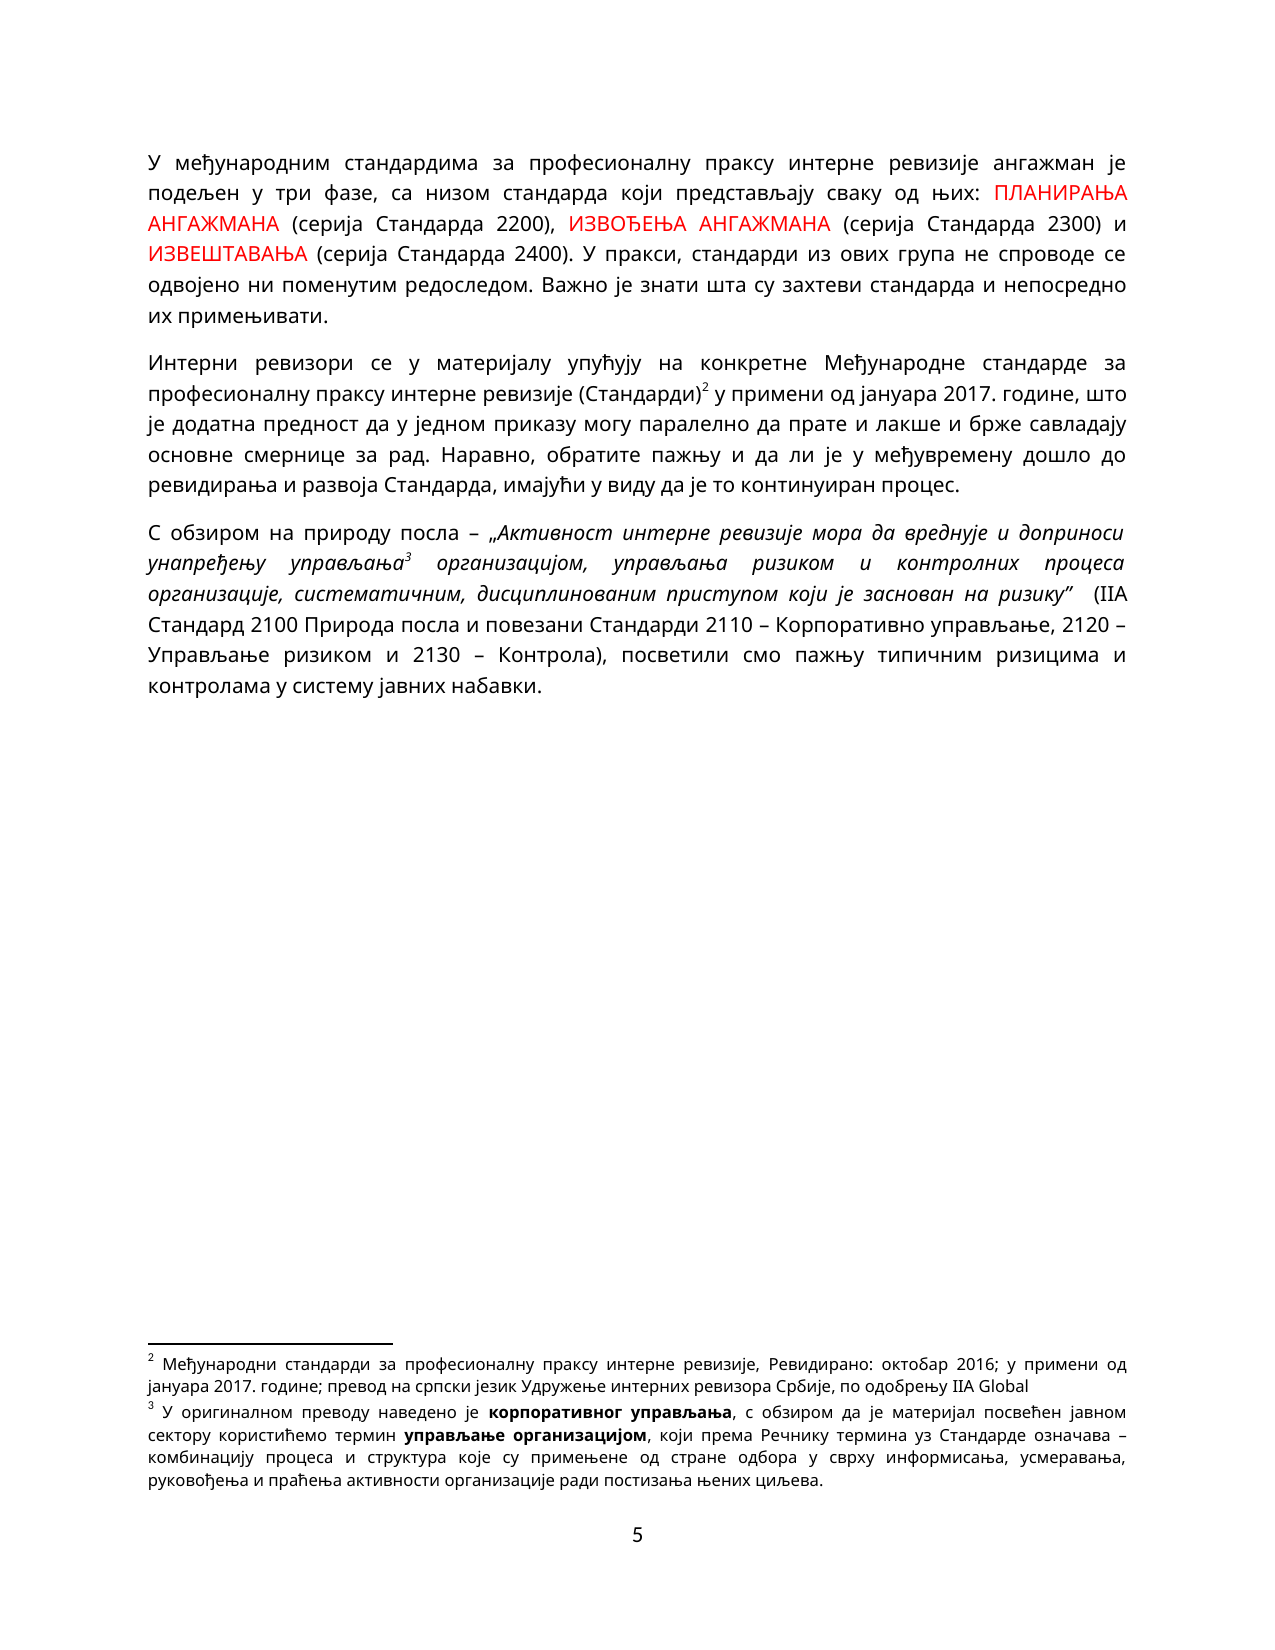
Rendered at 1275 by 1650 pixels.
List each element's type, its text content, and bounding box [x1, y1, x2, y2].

text У међународним стандардима за професионалну праксу интерне ревизије ангажман је подељен у три фазе, са низом стандарда који представљају сваку од њих: ПЛАНИРАЊА АНГАЖМАНА (серија Стандарда 2200), ИЗВОЂЕЊА АНГАЖМАНА (серија Стандарда 2300) и ИЗВЕШТАВАЊА (серија Стандарда 2400). У пракси, стандарди из ових група не спроводе се одвојено ни поменутим редоследом. Важно је знати шта су захтеви стандарда и непосредно их примењивати. [148, 148, 1127, 329]
text С обзиром на природу посла – „Активност интерне ревизије мора да вреднује и доприноси унапређењу управљања организацијом, управљања ризиком и контролних процеса организације, систематичним, дисциплинованим приступом који је заснован на ризику” (IIA Стандард 2100 Природа посла и повезани Стандарди 2110 – Корпоративно управљање, 2120 – Управљање ризиком и 2130 – Контрола), посветили смо пажњу типичним ризицима и контролама у систему јавних набавки. [148, 518, 1127, 699]
text Интерни ревизори се у материјалу упућују на конкретне Међународне стандарде за професионалну праксу интерне ревизије (Стандарди) у примени од јануара 2017. године, што је додатна предност да у једном приказу могу паралелно да прате и лакше и брже савладају основне смернице за рад. Наравно, обратите пажњу и да ли је у међувремену дошло до ревидирања и развоја Стандарда, имајући у виду да је то континуиран процес. [148, 348, 1127, 499]
